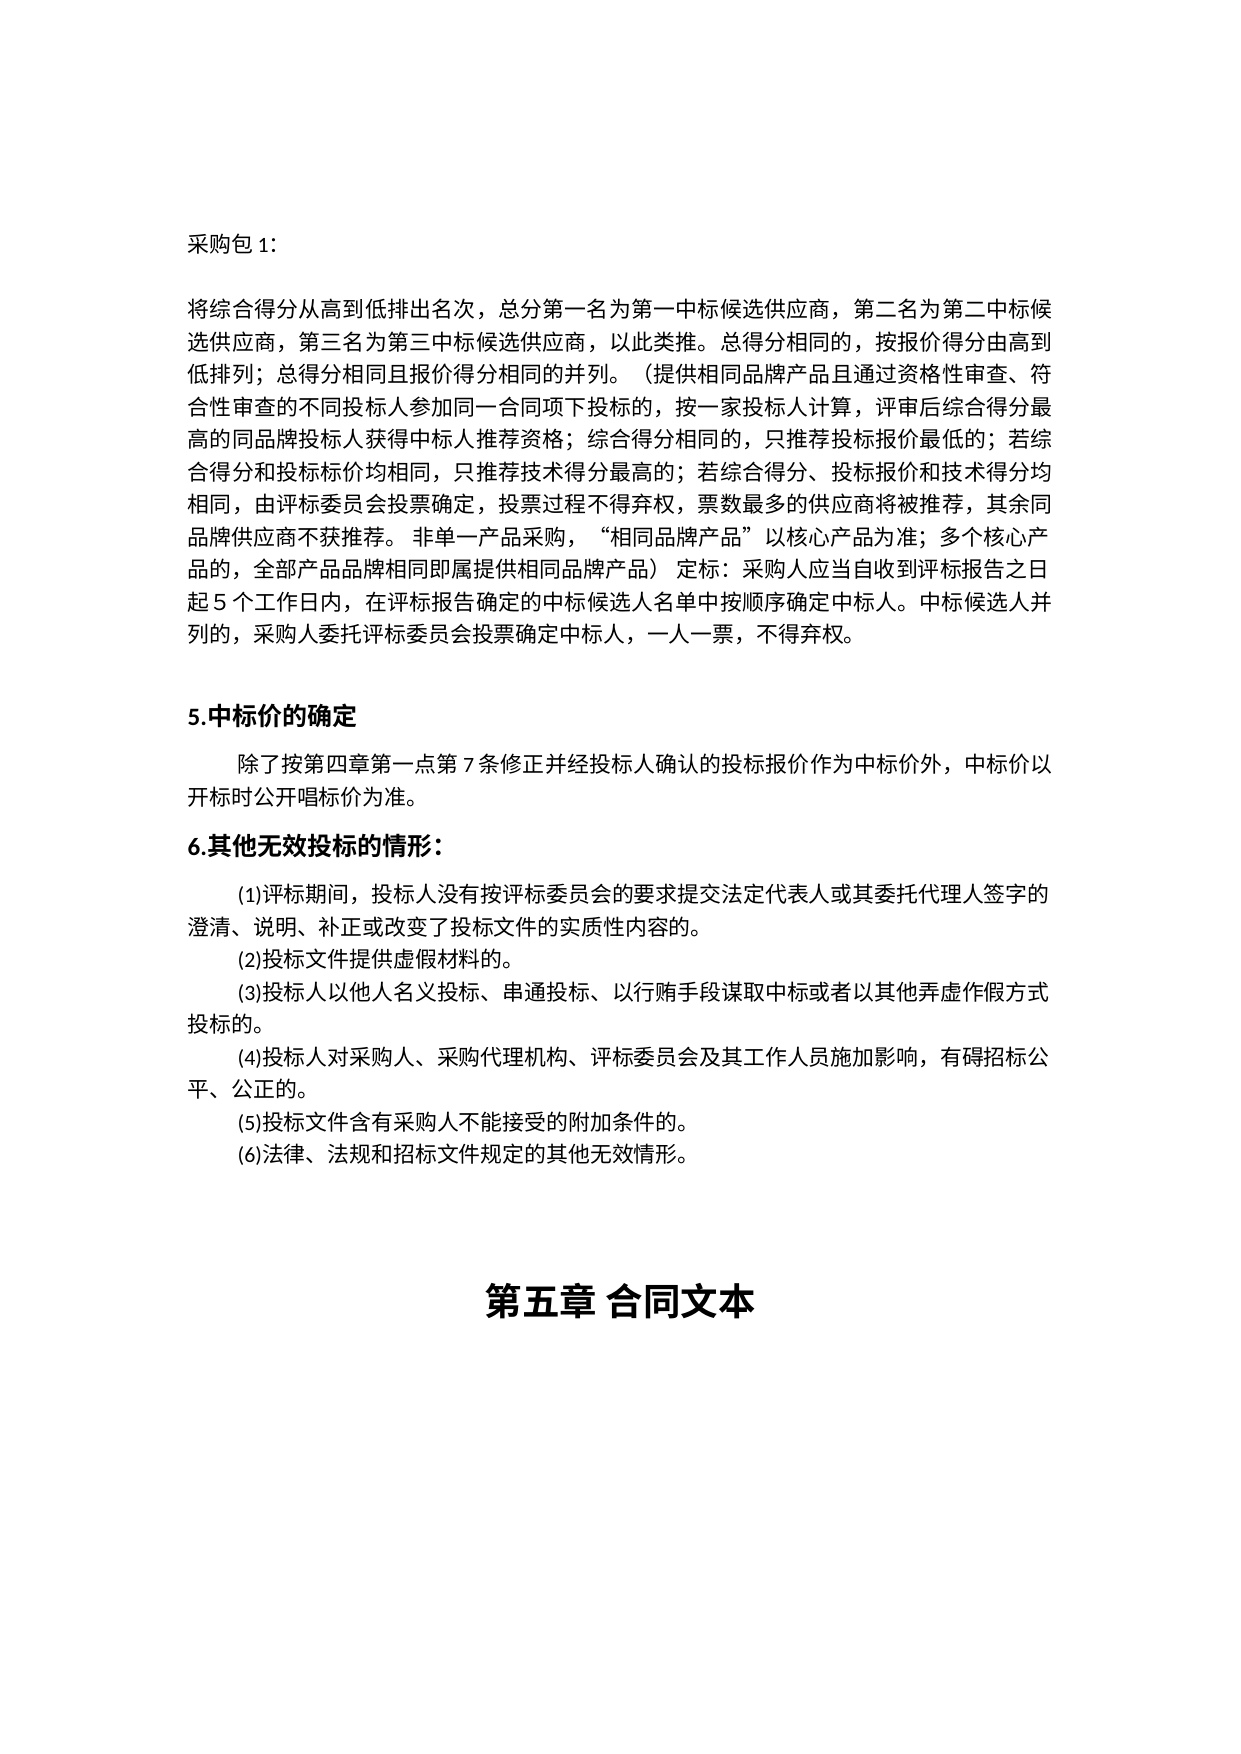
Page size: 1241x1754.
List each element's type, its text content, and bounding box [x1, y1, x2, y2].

text (3)投标人以他人名义投标、串通投标、以行贿手段谋取中标或者以其他弄虚作假方式投标的。 [187, 974, 1053, 1039]
text 第五章 合同文本 [187, 1267, 1053, 1332]
text 6.其他无效投标的情形： [187, 812, 1053, 877]
text 将综合得分从高到低排出名次，总分第一名为第一中标候选供应商，第二名为第二中标候选供应商，第三名为第三中标候选供应商，以此类推。总得分相同的，按报价得分由高到低排列；总得分相同且报价得分相同的并列。（提供相同品牌产品且通过资格性审查、符合性审查的不同投标人参加同一合同项下投标的，按一家投标人计算，评审后综合得分最高的同品牌投标人获得中标人推荐资格；综合得分相同的，只推荐投标报价最低的；若综合得分和投标标价均相同，只推荐技术得分最高的；若综合得分、投标报价和技术得分均相同，由评标委员会投票确定，投票过程不得弃权，票数最多的供应商将被推荐，其余同品牌供应商不获推荐。 非单一产品采购，“相同品牌产品”以核心产品为准；多个核心产品的，全部产品品牌相同即属提供相同品牌产品） 定标：采购人应当自收到评标报告之日起５个工作日内，在评标报告确定的中标候选人名单中按顺序确定中标人。中标候选人并列的，采购人委托评标委员会投票确定中标人，一人一票，不得弃权。 [187, 292, 1053, 649]
text 采购包1： [187, 227, 1053, 259]
text 5.中标价的确定 [187, 682, 1053, 747]
text (4)投标人对采购人、采购代理机构、评标委员会及其工作人员施加影响，有碍招标公平、公正的。 [187, 1039, 1053, 1104]
text (5)投标文件含有采购人不能接受的附加条件的。 [187, 1104, 1053, 1137]
text (2)投标文件提供虚假材料的。 [187, 942, 1053, 974]
text 除了按第四章第一点第7条修正并经投标人确认的投标报价作为中标价外，中标价以开标时公开唱标价为准。 [187, 747, 1053, 812]
text (6)法律、法规和招标文件规定的其他无效情形。 [187, 1137, 1053, 1169]
text (1)评标期间，投标人没有按评标委员会的要求提交法定代表人或其委托代理人签字的澄清、说明、补正或改变了投标文件的实质性内容的。 [187, 877, 1053, 942]
